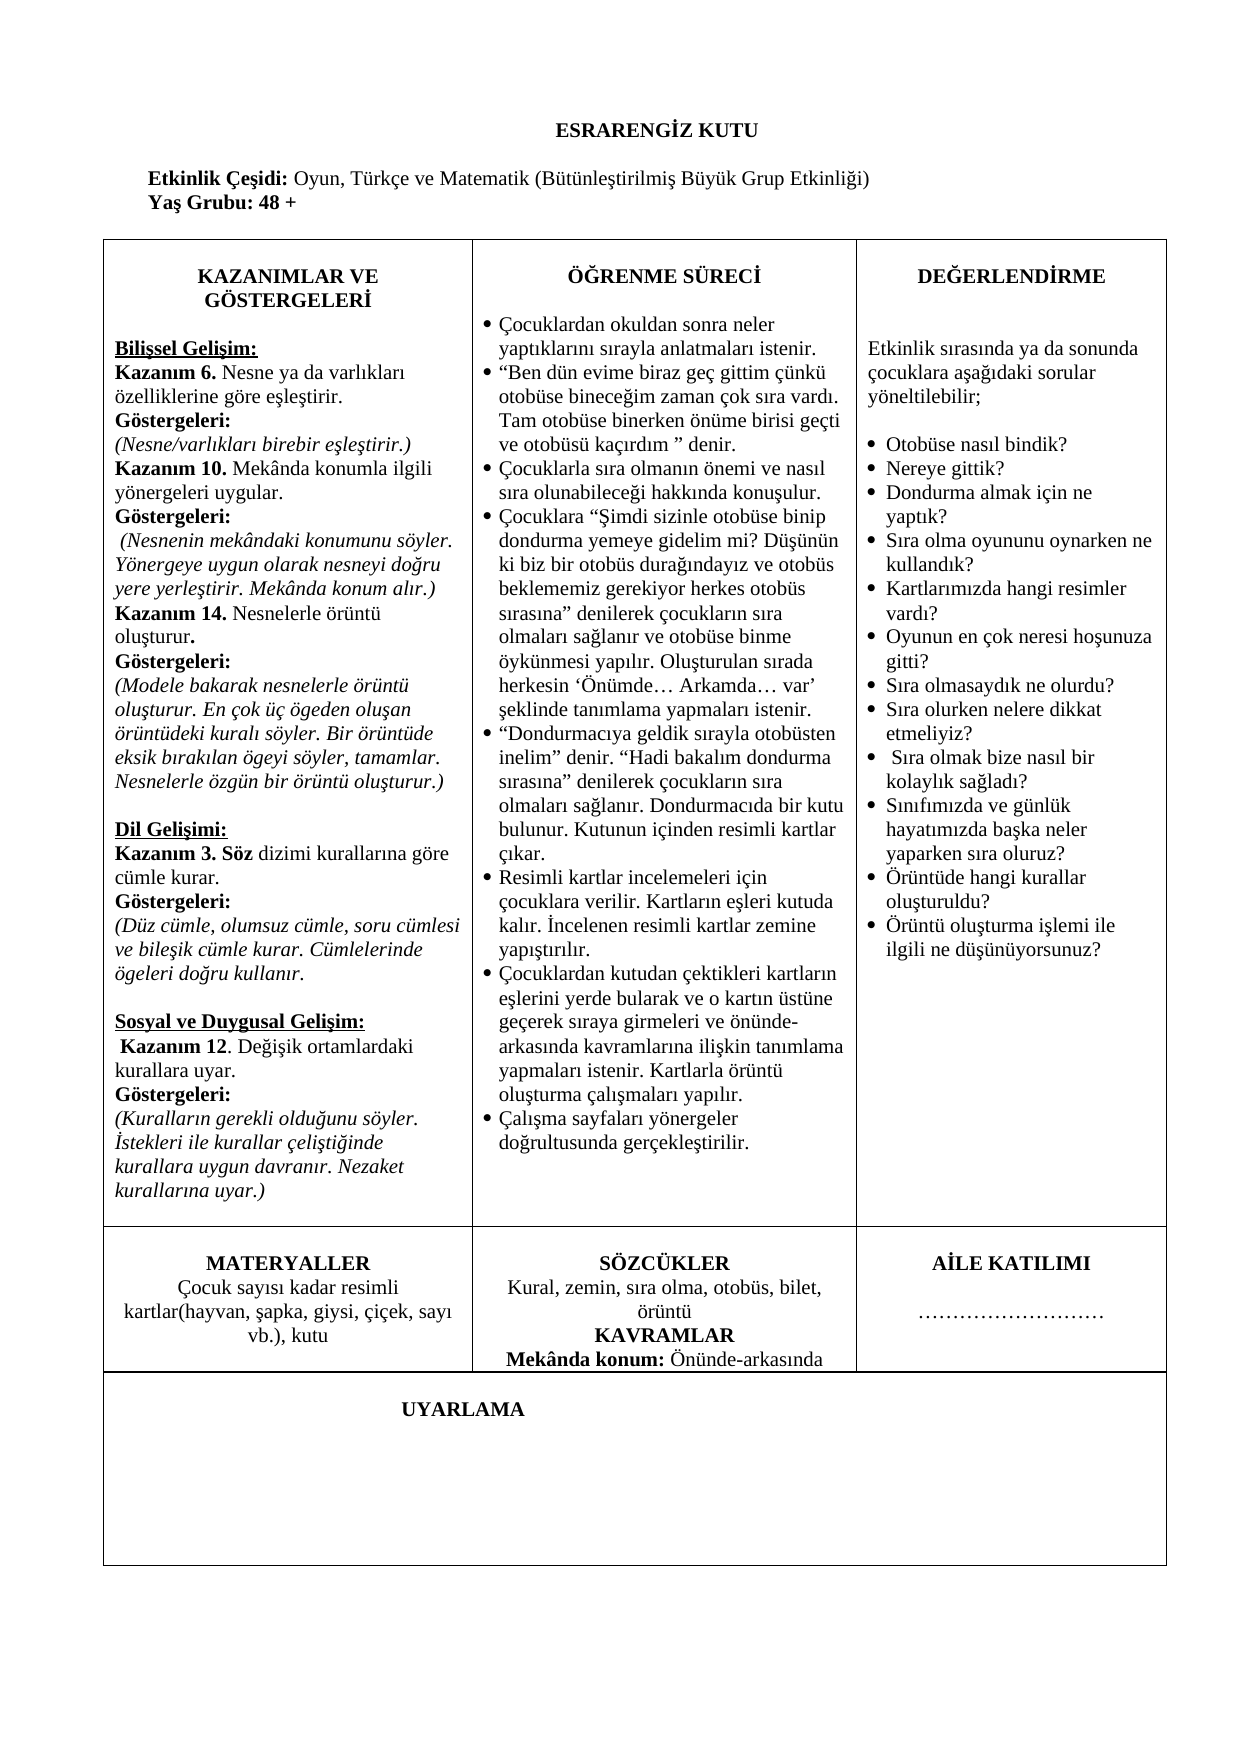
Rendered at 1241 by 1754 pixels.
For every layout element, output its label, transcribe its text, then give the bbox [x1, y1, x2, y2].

text Etkinlik Çeşidi: Oyun, Türkçe ve Matematik (Bütünleştirilmiş Büyük Grup Etkinliği) [148, 166, 1092, 190]
table_cell UYARLAMA [104, 1373, 856, 1565]
table_cell MATERYALLER Çocuk sayısı kadar resimli kartlar(hayvan, şapka, giysi, çiçek, sayı vb.), kutu [104, 1227, 472, 1371]
table_header KAZANIMLAR VE GÖSTERGELERİ Bilişsel Gelişim: Kazanım 6. Nesne ya da varlıkları özelliklerine göre eşleştirir. Göstergeleri: (Nesne/varlıkları birebir eşleştirir.) Kazanım 10. Mekânda konumla ilgili yönergeleri uygular. Göstergeleri: (Nesnenin mekândaki konumunu söyler. Yönergeye uygun olarak nesneyi doğru yere yerleştirir. Mekânda konum alır.) Kazanım 14. Nesnelerle örüntü oluşturur. Göstergeleri: (Modele bakarak nesnelerle örüntü oluşturur. En çok üç ögeden oluşan örüntüdeki kuralı söyler. Bir örüntüde eksik bırakılan ögeyi söyler, tamamlar. Nesnelerle özgün bir örüntü oluşturur.) Dil Gelişimi: Kazanım 3. Söz dizimi kurallarına göre cümle kurar. Göstergeleri: (Düz cümle, olumsuz cümle, soru cümlesi ve bileşik cümle kurar. Cümlelerinde ögeleri doğru kullanır. Sosyal ve Duygusal Gelişim: Kazanım 12. Değişik ortamlardaki kurallara uyar. Göstergeleri: (Kuralların gerekli olduğunu söyler. İstekleri ile kurallar çeliştiğinde kurallara uygun davranır. Nezaket kurallarına uyar.) [104, 240, 472, 1226]
text ESRARENGİZ KUTU [182, 118, 1092, 142]
table_cell [856, 1373, 1166, 1565]
table_cell AİLE KATILIMI ……………………… [857, 1227, 1166, 1371]
text Yaş Grubu: 48 + [148, 190, 1092, 214]
table_header ÖĞRENME SÜRECİ Çocuklardan okuldan sonra neler yaptıklarını sırayla anlatmaları istenir. “Ben dün evime biraz geç gittim çünkü otobüse bineceğim zaman çok sıra vardı. Tam otobüse binerken önüme birisi geçti ve otobüsü kaçırdım ” denir. Çocuklarla sıra olmanın önemi ve nasıl sıra olunabileceği hakkında konuşulur. Çocuklara “Şimdi sizinle otobüse binip dondurma yemeye gidelim mi? Düşünün ki biz bir otobüs durağındayız ve otobüs beklememiz gerekiyor herkes otobüs sırasına” denilerek çocukların sıra olmaları sağlanır ve otobüse binme öykünmesi yapılır. Oluşturulan sırada herkesin ‘Önümde… Arkamda… var’ şeklinde tanımlama yapmaları istenir. “Dondurmacıya geldik sırayla otobüsten inelim” denir. “Hadi bakalım dondurma sırasına” denilerek çocukların sıra olmaları sağlanır. Dondurmacıda bir kutu bulunur. Kutunun içinden resimli kartlar çıkar. Resimli kartlar incelemeleri için çocuklara verilir. Kartların eşleri kutuda kalır. İncelenen resimli kartlar zemine yapıştırılır. Çocuklardan kutudan çektikleri kartların eşlerini yerde bularak ve o kartın üstüne geçerek sıraya girmeleri ve önünde-arkasında kavramlarına ilişkin tanımlama yapmaları istenir. Kartlarla örüntü oluşturma çalışmaları yapılır. Çalışma sayfaları yönergeler doğrultusunda gerçekleştirilir. [473, 240, 856, 1226]
table_header DEĞERLENDİRME Etkinlik sırasında ya da sonunda çocuklara aşağıdaki sorular yöneltilebilir; Otobüse nasıl bindik? Nereye gittik? Dondurma almak için ne yaptık? Sıra olma oyununu oynarken ne kullandık? Kartlarımızda hangi resimler vardı? Oyunun en çok neresi hoşunuza gitti? Sıra olmasaydık ne olurdu? Sıra olurken nelere dikkat etmeliyiz? Sıra olmak bize nasıl bir kolaylık sağladı? Sınıfımızda ve günlük hayatımızda başka neler yaparken sıra oluruz? Örüntüde hangi kurallar oluşturuldu? Örüntü oluşturma işlemi ile ilgili ne düşünüyorsunuz? [857, 240, 1166, 1226]
table_cell SÖZCÜKLER Kural, zemin, sıra olma, otobüs, bilet, örüntü KAVRAMLAR Mekânda konum: Önünde-arkasında [473, 1227, 856, 1371]
